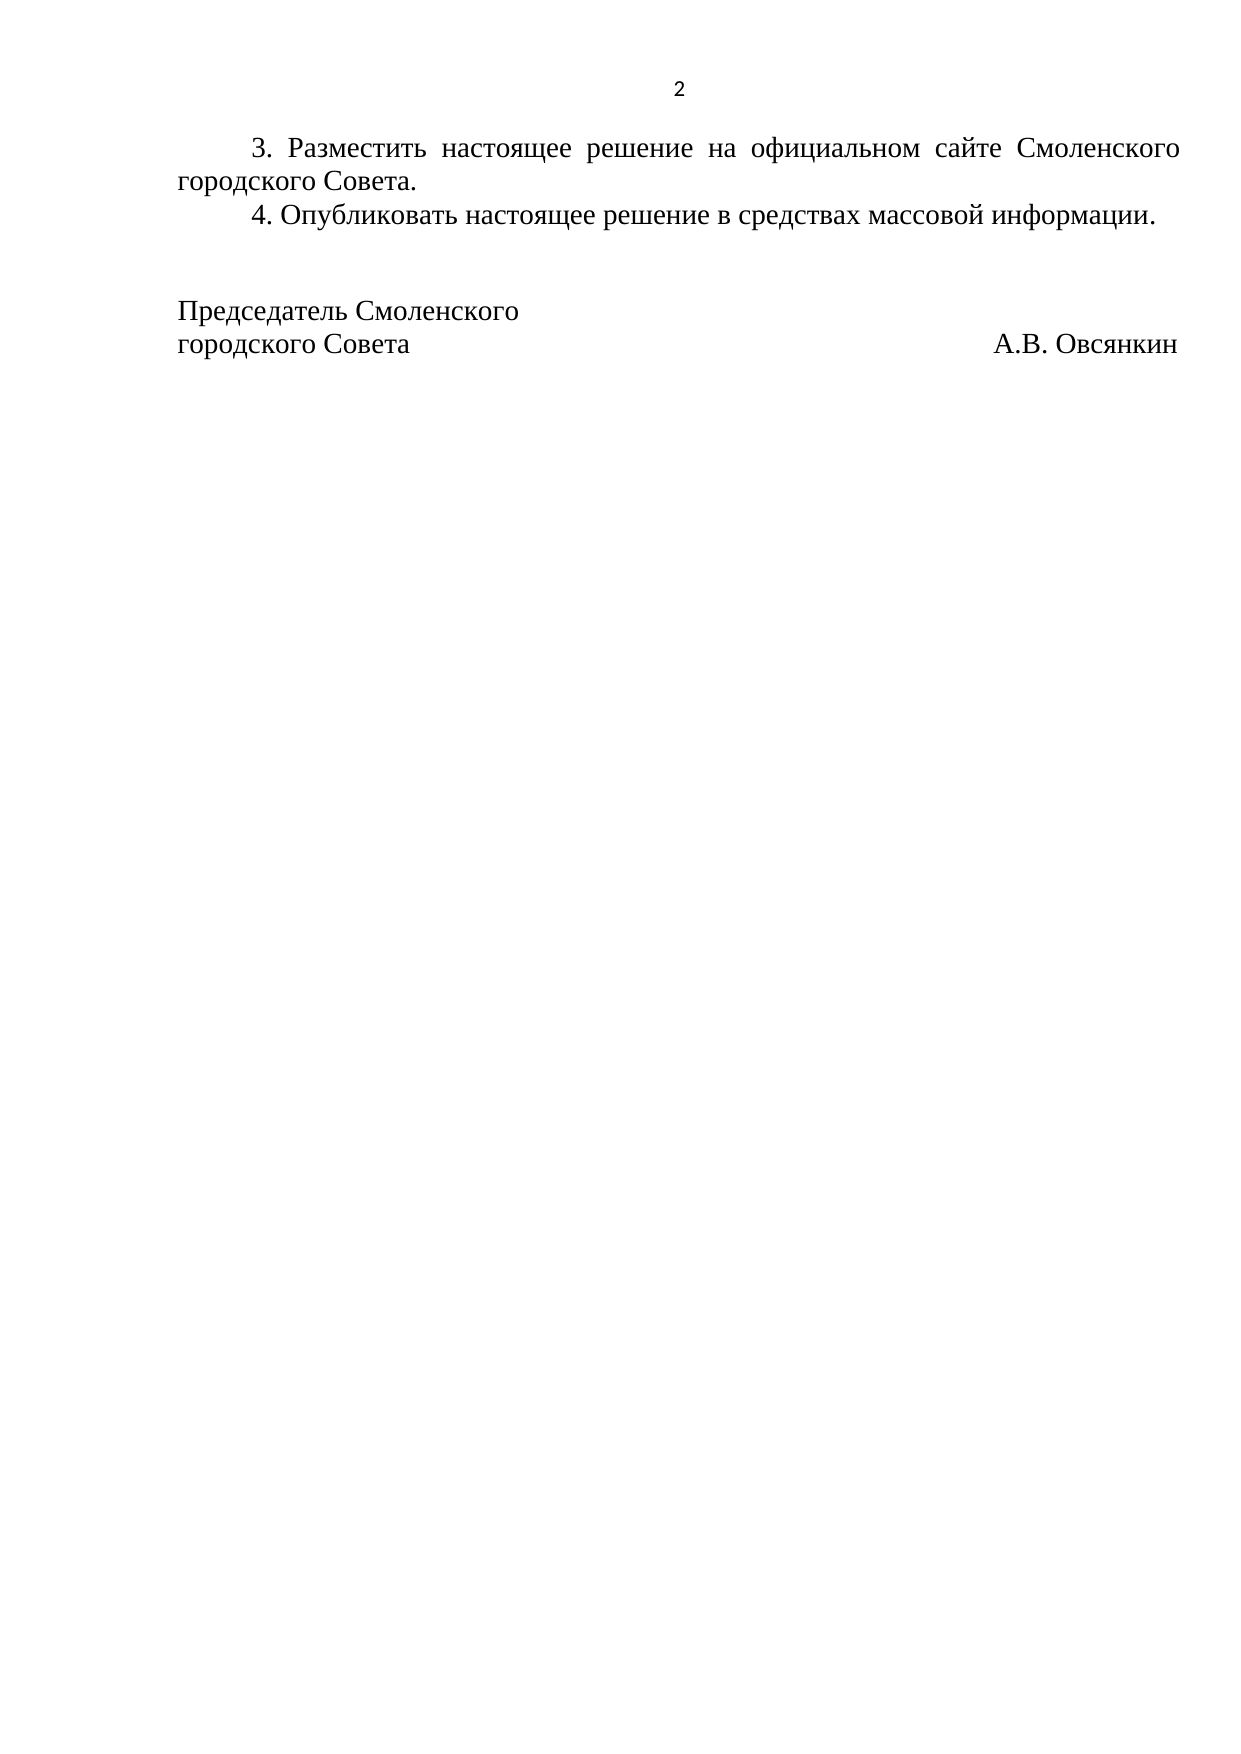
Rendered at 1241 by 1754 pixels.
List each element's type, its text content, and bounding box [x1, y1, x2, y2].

text Председатель Смоленского [177, 293, 1181, 327]
text городского Совета А.В. Овсянкин [177, 327, 1181, 360]
text 4. Опубликовать настоящее решение в средствах массовой информации. [177, 197, 1181, 231]
text 3. Разместить настоящее решение на официальном сайте Смоленского городского Совета. [177, 130, 1181, 197]
